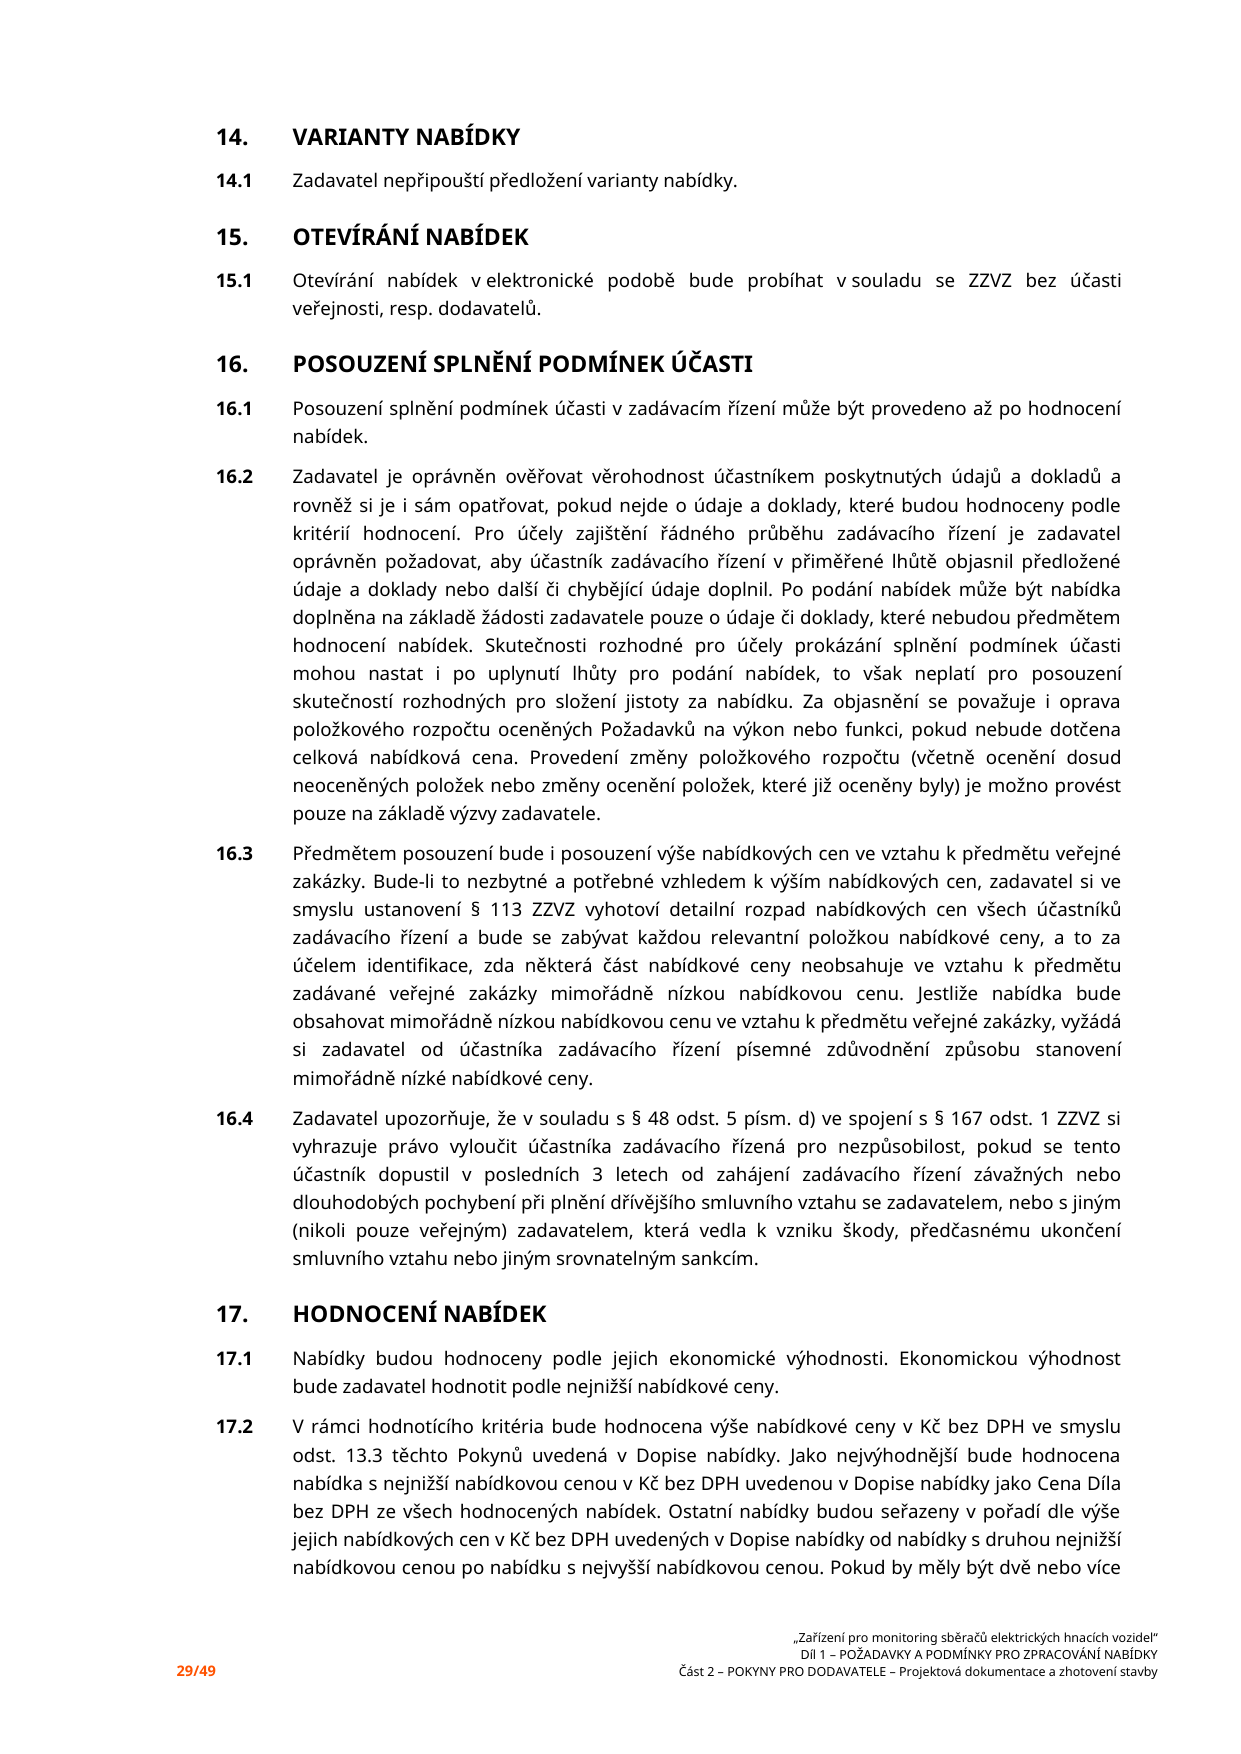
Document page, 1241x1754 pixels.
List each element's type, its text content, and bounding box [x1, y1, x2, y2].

text OTEVÍRÁNÍ NABÍDEK [216, 221, 1122, 252]
text Zadavatel upozorňuje, že v souladu s § 48 odst. 5 písm. d) ve spojení s § 167 odst. 1 ZZVZ si vyhrazuje právo vyloučit účastníka zadávacího řízená pro nezpůsobilost, pokud se tento účastník dopustil v posledních 3 letech od zahájení zadávacího řízení závažných nebo dlouhodobých pochybení při plnění dřívějšího smluvního vztahu se zadavatelem, nebo s jiným (nikoli pouze veřejným) zadavatelem, která vedla k vzniku škody, předčasnému ukončení smluvního vztahu nebo jiným srovnatelným sankcím. [216, 1105, 1122, 1271]
text Posouzení splnění podmínek účasti v zadávacím řízení může být provedeno až po hodnocení nabídek. [216, 395, 1122, 449]
text Otevírání nabídek v elektronické podobě bude probíhat v souladu se ZZVZ bez účasti veřejnosti, resp. dodavatelů. [216, 267, 1122, 321]
text Zadavatel je oprávněn ověřovat věrohodnost účastníkem poskytnutých údajů a dokladů a rovněž si je i sám opatřovat, pokud nejde o údaje a doklady, které budou hodnoceny podle kritérií hodnocení. Pro účely zajištění řádného průběhu zadávacího řízení je zadavatel oprávněn požadovat, aby účastník zadávacího řízení v přiměřené lhůtě objasnil předložené údaje a doklady nebo další či chybějící údaje doplnil. Po podání nabídek může být nabídka doplněna na základě žádosti zadavatele pouze o údaje či doklady, které nebudou předmětem hodnocení nabídek. Skutečnosti rozhodné pro účely prokázání splnění podmínek účasti mohou nastat i po uplynutí lhůty pro podání nabídek, to však neplatí pro posouzení skutečností rozhodných pro složení jistoty za nabídku. Za objasnění se považuje i oprava položkového rozpočtu oceněných Požadavků na výkon nebo funkci, pokud nebude dotčena celková nabídková cena. Provedení změny položkového rozpočtu (včetně ocenění dosud neoceněných položek nebo změny ocenění položek, které již oceněny byly) je možno provést pouze na základě výzvy zadavatele. [216, 464, 1122, 826]
text Zadavatel nepřipouští předložení varianty nabídky. [216, 167, 1122, 193]
text Nabídky budou hodnoceny podle jejich ekonomické výhodnosti. Ekonomickou výhodnost bude zadavatel hodnotit podle nejnižší nabídkové ceny. [216, 1345, 1122, 1399]
text POSOUZENÍ SPLNĚNÍ PODMÍNEK ÚČASTI [216, 348, 1122, 380]
text Předmětem posouzení bude i posouzení výše nabídkových cen ve vztahu k předmětu veřejné zakázky. Bude-li to nezbytné a potřebné vzhledem k výším nabídkových cen, zadavatel si ve smyslu ustanovení § 113 ZZVZ vyhotoví detailní rozpad nabídkových cen všech účastníků zadávacího řízení a bude se zabývat každou relevantní položkou nabídkové ceny, a to za účelem identifikace, zda některá část nabídkové ceny neobsahuje ve vztahu k předmětu zadávané veřejné zakázky mimořádně nízkou nabídkovou cenu. Jestliže nabídka bude obsahovat mimořádně nízkou nabídkovou cenu ve vztahu k předmětu veřejné zakázky, vyžádá si zadavatel od účastníka zadávacího řízení písemné zdůvodnění způsobu stanovení mimořádně nízké nabídkové ceny. [216, 841, 1122, 1090]
text VARIANTY NABÍDKY [216, 121, 1122, 152]
text HODNOCENÍ NABÍDEK [216, 1298, 1122, 1330]
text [216, 1414, 1122, 1579]
